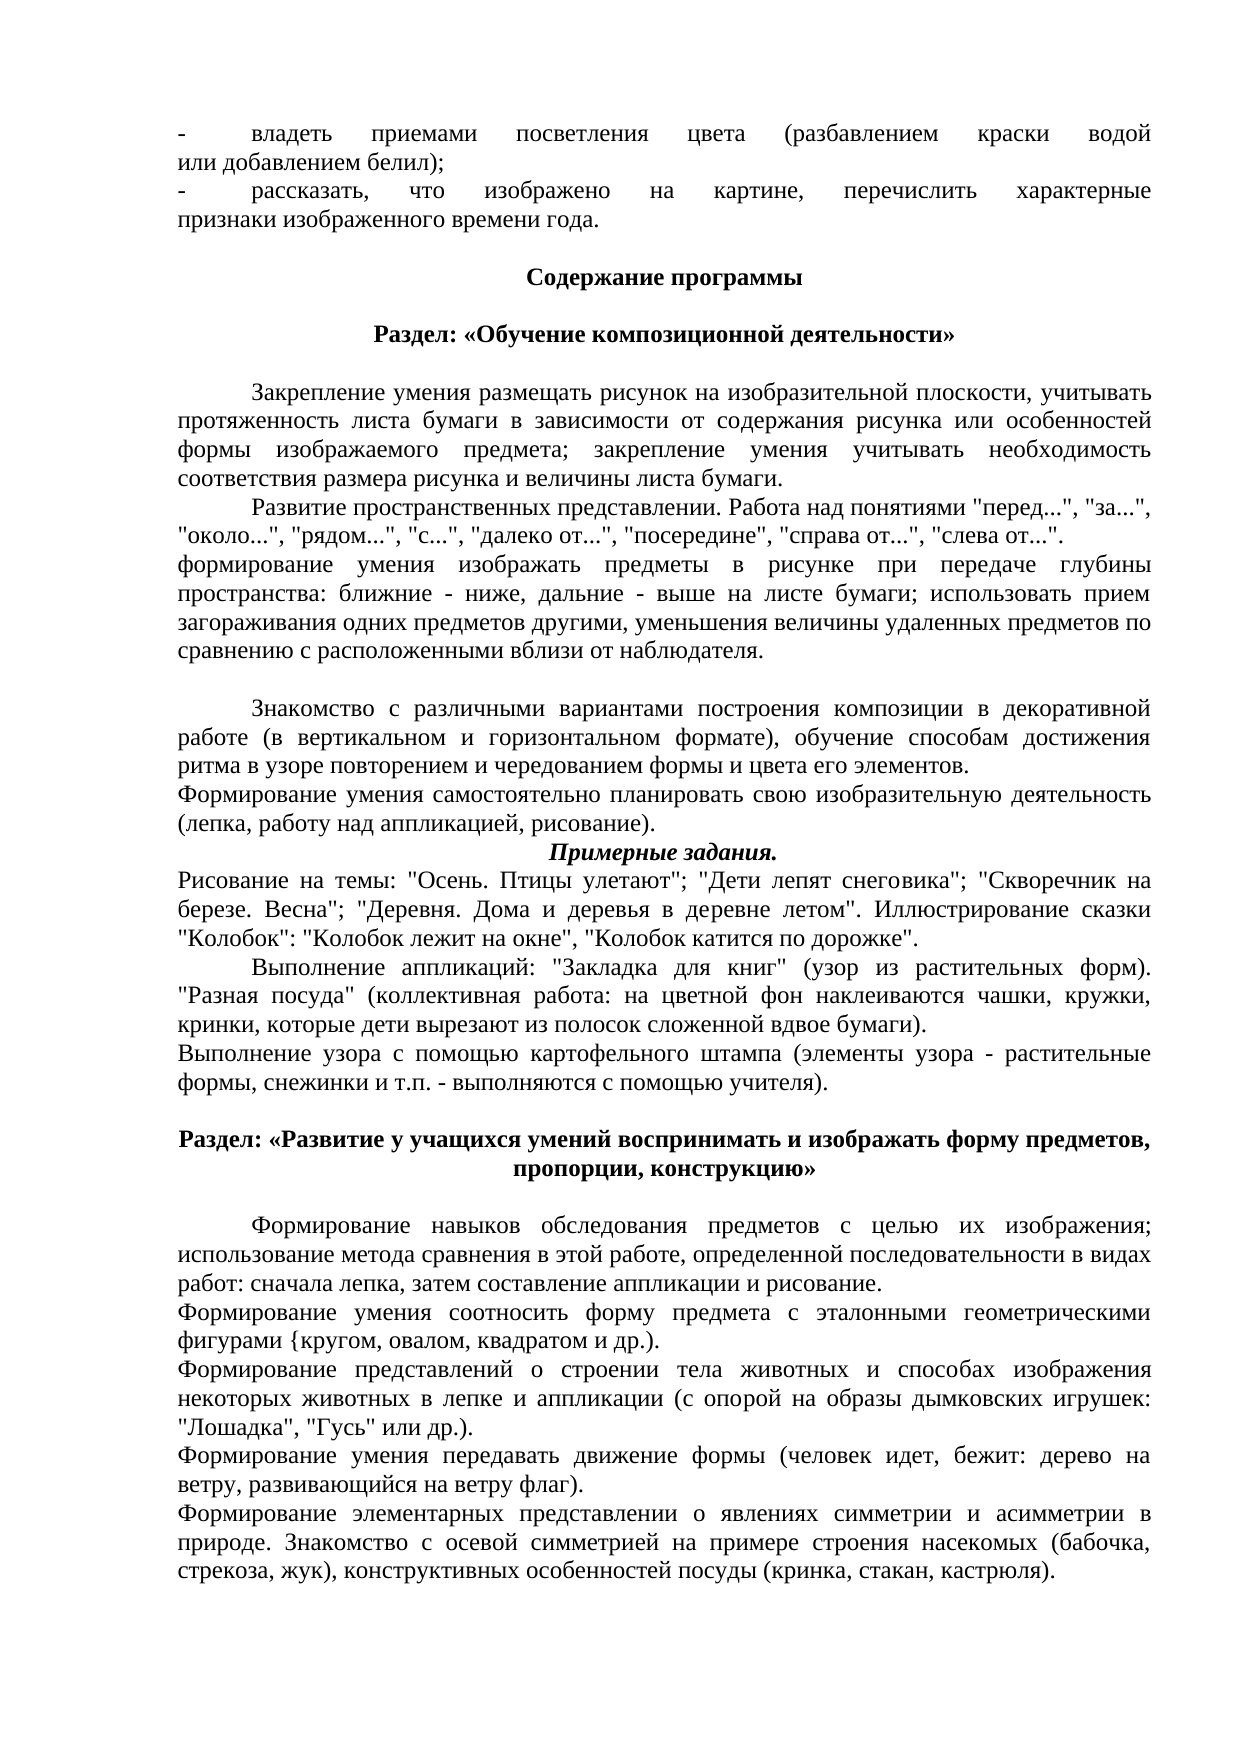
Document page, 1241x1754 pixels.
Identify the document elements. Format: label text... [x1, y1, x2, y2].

list владеть приемами посветления цвета (разбавлением краски водой или добавлением белил); [177, 118, 1152, 176]
text Формирование умения самостоятельно планировать свою изобразительную деятельность (лепка, работу над аппликацией, рисование). [177, 779, 1152, 837]
text Рисование на темы: "Осень. Птицы улетают"; "Дети лепят снеговика"; "Скворечник на березе. Весна"; "Деревня. Дома и деревья в деревне летом". Иллюстрирование сказки "Колобок": "Колобок лежит на окне", "Колобок катится по дорожке". [177, 866, 1152, 952]
text Примерные задания. [177, 837, 1152, 866]
text Развитие пространственных представлении. Работа над понятиями "перед...", "за...", "около...", "рядом...", "с...", "далеко от...", "посередине", "справа от...", "слева от...". [177, 492, 1152, 549]
text Формирование умения соотносить форму предмета с эталонными геометрическими фигурами {кругом, овалом, квадратом и др.). [177, 1297, 1152, 1354]
text Закрепление умения размещать рисунок на изобразительной плоскости, учитывать протяженность листа бумаги в зависимости от содержания рисунка или особенностей формы изображаемого предмета; закрепление умения учитывать необходимость соответствия размера рисунка и величины листа бумаги. [177, 377, 1152, 492]
text Формирование представлений о строении тела животных и способах изображения некоторых животных в лепке и аппликации (с опорой на образы дымковских игрушек: "Лошадка", "Гусь" или др.). [177, 1354, 1152, 1441]
text Формирование элементарных представлении о явлениях симметрии и асимметрии в природе. Знакомство с осевой симметрией на примере строения насекомых (бабочка, стрекоза, жук), конструктивных особенностей посуды (кринка, стакан, кастрюля). [177, 1498, 1152, 1584]
text Знакомство с различными вариантами построения композиции в декоративной работе (в вертикальном и горизонтальном формате), обучение способам достижения ритма в узоре повторением и чередованием формы и цвета его элементов. [177, 693, 1152, 779]
text Содержание программы [177, 262, 1152, 291]
text Выполнение аппликаций: "Закладка для книг" (узор из растительных форм). "Разная посуда" (коллективная работа: на цветной фон наклеиваются чашки, кружки, кринки, которые дети вырезают из полосок сложенной вдвое бумаги). [177, 952, 1152, 1038]
text формирование умения изображать предметы в рисунке при передаче глубины пространства: ближние - ниже, дальние - выше на листе бумаги; использовать прием загораживания одних предметов другими, уменьшения величины удаленных предметов по сравнению с расположенными вблизи от наблюдателя. [177, 549, 1152, 664]
text Раздел: «Развитие у учащихся умений воспринимать и изображать форму предметов, пропорции, конструкцию» [177, 1124, 1152, 1182]
text Формирование умения передавать движение формы (человек идет, бежит: дерево на ветру, развивающийся на ветру флаг). [177, 1441, 1152, 1498]
text Формирование навыков обследования предметов с целью их изображения; использование метода сравнения в этой работе, определенной последовательности в видах работ: сначала лепка, затем составление аппликации и рисование. [177, 1211, 1152, 1297]
text Раздел: «Обучение композиционной деятельности» [177, 319, 1152, 348]
list рассказать, что изображено на картине, перечислить характерные признаки изображенного времени года. [177, 176, 1152, 233]
text Выполнение узора с помощью картофельного штампа (элементы узора - растительные формы, снежинки и т.п. - выполняются с помощью учителя). [177, 1038, 1152, 1096]
